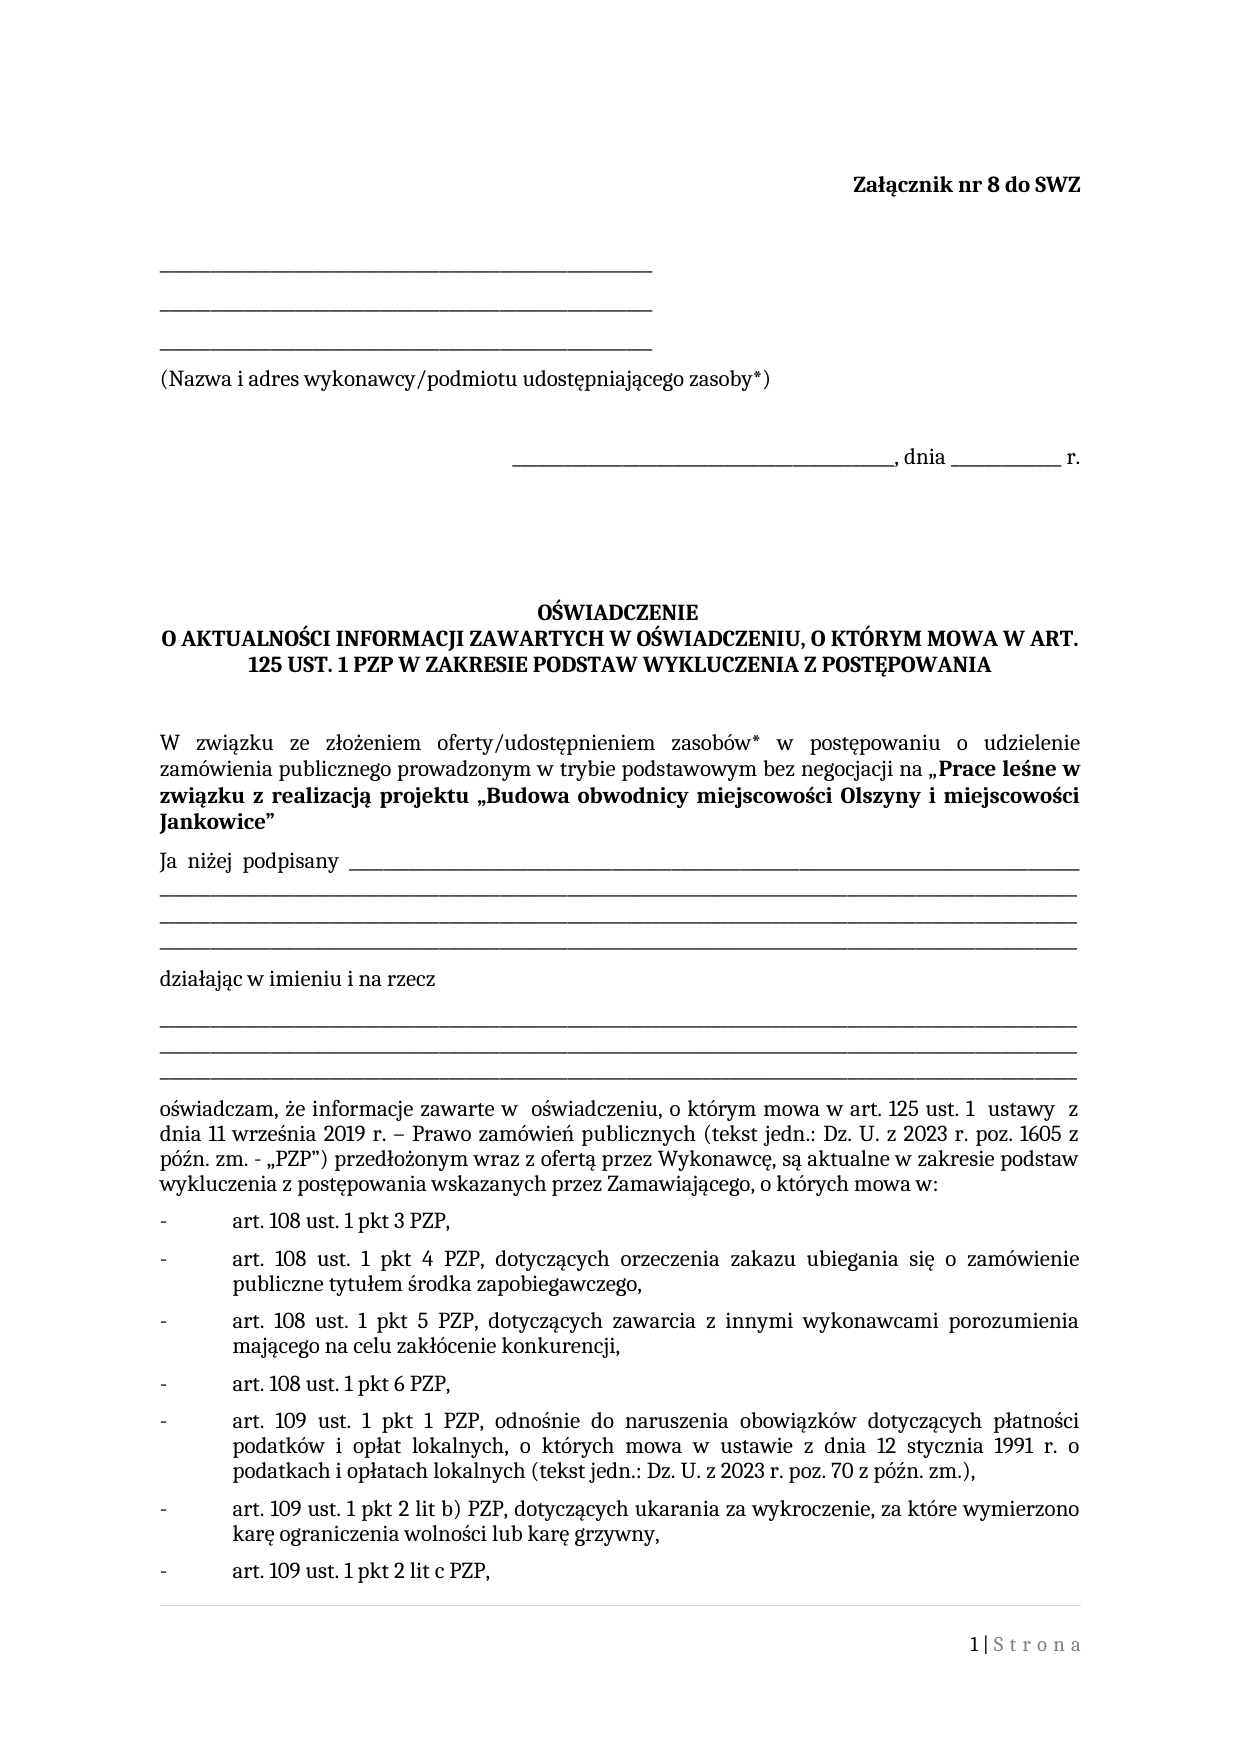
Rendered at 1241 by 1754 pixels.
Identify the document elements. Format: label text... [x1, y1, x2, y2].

text __________________________________________________________ [159, 288, 1081, 315]
text __________________________________________________________ [159, 250, 1081, 276]
text Załącznik nr 8 do SWZ [159, 172, 1081, 198]
text - art. 109 ust. 1 pkt 2 lit b) PZP, dotyczących ukarania za wykroczenie, za które wymierzono karę ograniczenia wolności lub karę grzywny, [159, 1496, 1081, 1546]
text działając w imieniu i na rzecz [159, 966, 1081, 992]
text _____________________________________________, dnia _____________ r. [159, 444, 1081, 470]
text - art. 108 ust. 1 pkt 5 PZP, dotyczących zawarcia z innymi wykonawcami porozumienia mającego na celu zakłócenie konkurencji, [159, 1308, 1081, 1358]
text - art. 108 ust. 1 pkt 6 PZP, [159, 1371, 1081, 1396]
text ____________________________________________________________________________________________________________________________________________________________________________________________________________________________________________________________________________________________________________________________________ [159, 1004, 1081, 1083]
text __________________________________________________________ [159, 327, 1081, 354]
text W związku ze złożeniem oferty/udostępnieniem zasobów* w postępowaniu o udzielenie zamówienia publicznego prowadzonym w trybie podstawowym bez negocjacji na „Prace leśne w związku z realizacją projektu „Budowa obwodnicy miejscowości Olszyny i miejscowości Jankowice” [159, 730, 1081, 835]
text OŚWIADCZENIE O AKTUALNOŚCI INFORMACJI ZAWARTYCH W OŚWIADCZENIU, O KTÓRYM MOWA W ART. 125 UST. 1 PZP W ZAKRESIE PODSTAW WYKLUCZENIA Z POSTĘPOWANIA [159, 599, 1081, 678]
text - art. 109 ust. 1 pkt 2 lit c PZP, [159, 1558, 1081, 1583]
text (Nazwa i adres wykonawcy/podmiotu udostępniającego zasoby*) [159, 366, 1081, 393]
text - art. 109 ust. 1 pkt 1 PZP, odnośnie do naruszenia obowiązków dotyczących płatności podatków i opłat lokalnych, o których mowa w ustawie z dnia 12 stycznia 1991 r. o podatkach i opłatach lokalnych (tekst jedn.: Dz. U. z 2023 r. poz. 70 z późn. zm.), [159, 1408, 1081, 1483]
text oświadczam, że informacje zawarte w oświadczeniu, o którym mowa w art. 125 ust. 1 ustawy z dnia 11 września 2019 r. – Prawo zamówień publicznych (tekst jedn.: Dz. U. z 2023 r. poz. 1605 z późn. zm. - „PZP”) przedłożonym wraz z ofertą przez Wykonawcę, są aktualne w zakresie podstaw wykluczenia z postępowania wskazanych przez Zamawiającego, o których mowa w: [159, 1096, 1081, 1196]
text - art. 108 ust. 1 pkt 3 PZP, [159, 1208, 1081, 1233]
text - art. 108 ust. 1 pkt 4 PZP, dotyczących orzeczenia zakazu ubiegania się o zamówienie publiczne tytułem środka zapobiegawczego, [159, 1246, 1081, 1296]
text Ja niżej podpisany ______________________________________________________________________________________ ____________________________________________________________________________________________________________________________________________________________________________________________________________________________________________________________________________________________________________________________________ [159, 848, 1081, 953]
